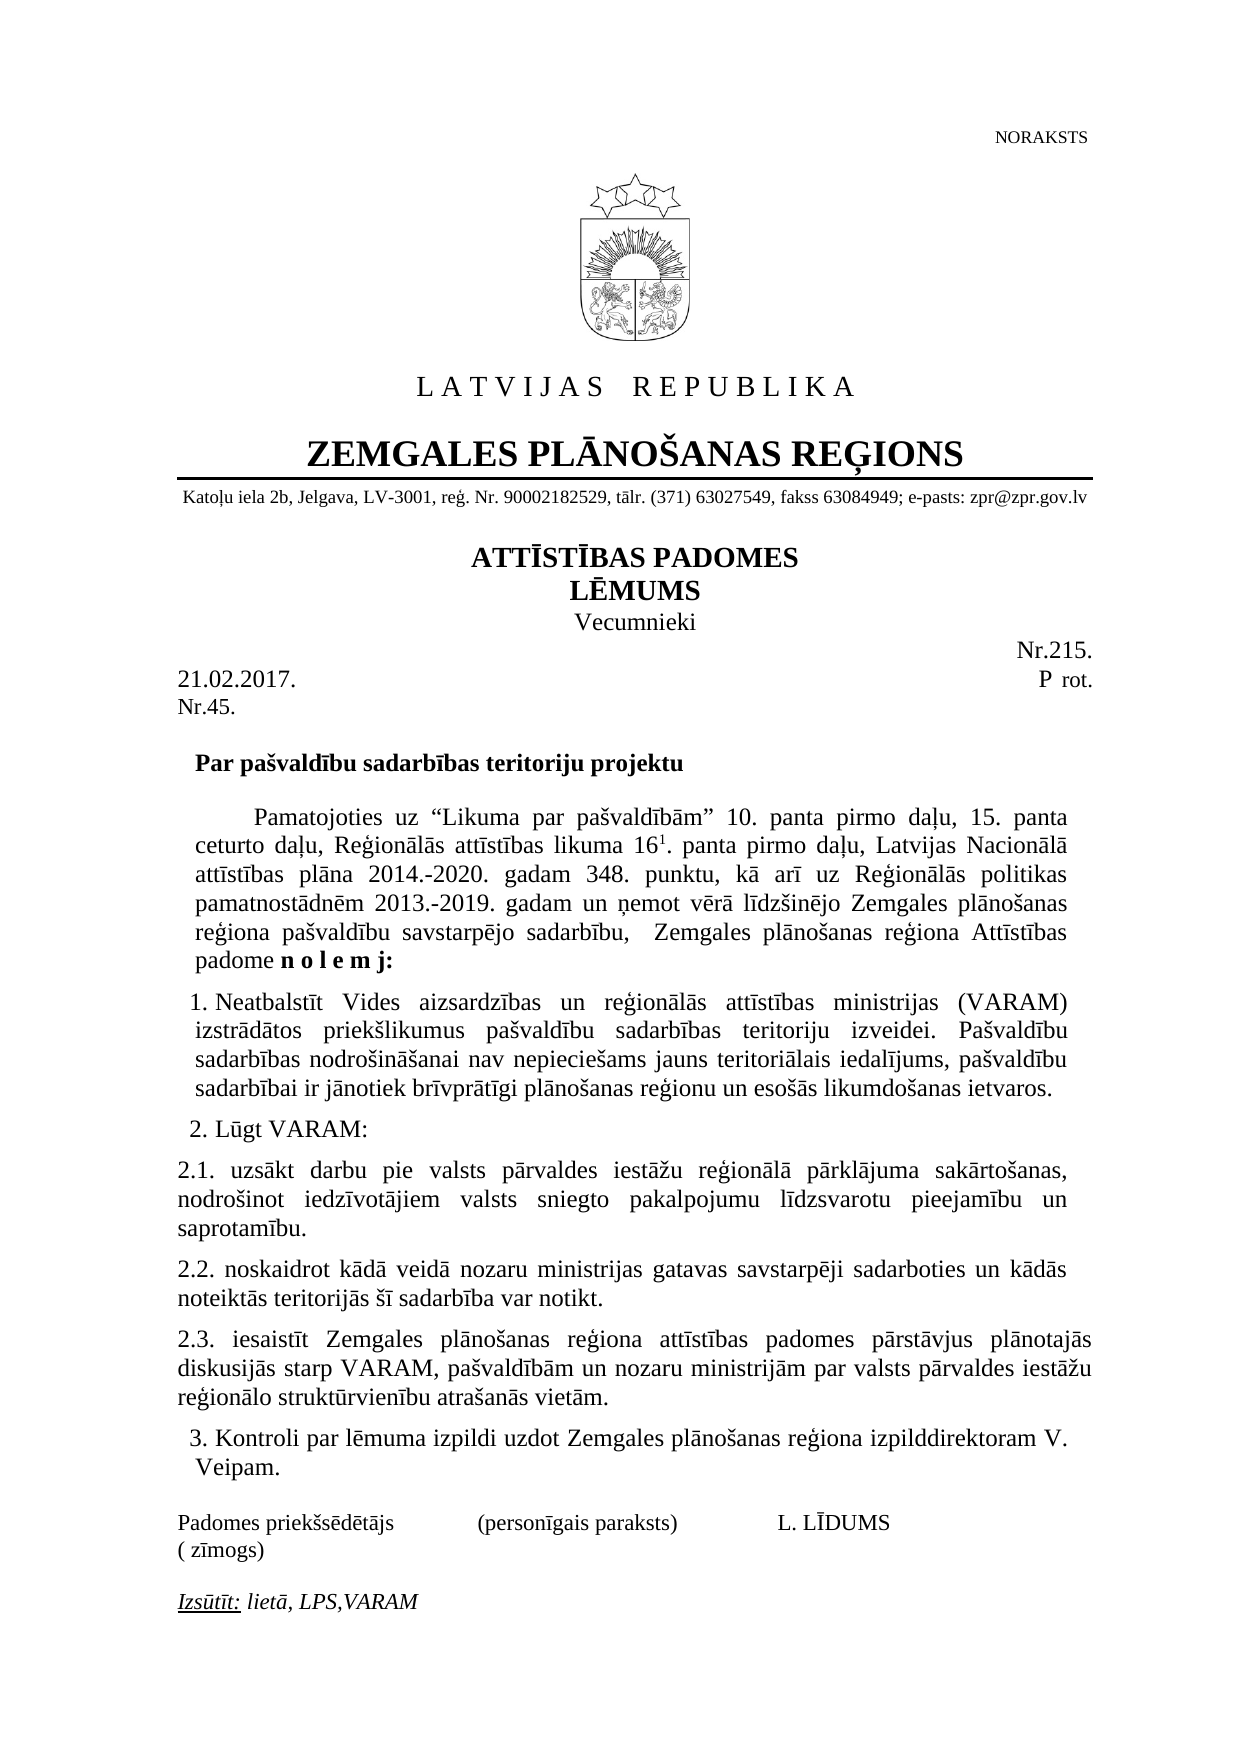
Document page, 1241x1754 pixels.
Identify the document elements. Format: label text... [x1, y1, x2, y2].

text Padomes priekšsēdētājs (personīgais paraksts) L. LĪDUMS [177, 1509, 1093, 1536]
subtitle 2.1. uzsākt darbu pie valsts pārvaldes iestāžu reģionālā pārklājuma sakārtošanas, nodrošinot iedzīvotājiem valsts sniegto pakalpojumu līdzsvarotu pieejamību un saprotamību. [177, 1156, 1068, 1242]
subtitle Lūgt VARAM: [189, 1114, 1068, 1143]
text ( zīmogs) [177, 1536, 1093, 1562]
text Izsūtīt: lietā, LPS,VARAM [177, 1588, 1093, 1615]
text L A T V I J A S R E P U B L I K A [177, 369, 1093, 403]
subtitle 2.2. noskaidrot kādā veidā nozaru ministrijas gatavas savstarpēji sadarboties un kādās noteiktās teritorijās šī sadarbība var notikt. [177, 1254, 1068, 1312]
list Kontroli par izpildi uzdot Zemgales plānošanas reģiona izpilddirektoram V. Veipam. [189, 1423, 1068, 1481]
picture [580, 173, 690, 341]
text ATTĪSTĪBAS PADOMES [177, 540, 1093, 573]
subtitle Neatbalstīt Vides aizsardzības un reģionālās attīstības ministrijas (VARAM) izstrādātos priekšlikumus pašvaldību sadarbības teritoriju izveidei. Pašvaldību sadarbības nodrošināšanai nav nepieciešams jauns teritoriālais iedalījums, pašvaldību sadarbībai ir jānotiek brīvprātīgi plānošanas reģionu un esošās likumdošanas ietvaros. [189, 987, 1068, 1102]
text 21.02.2017. Prot. Nr.45. [177, 664, 1093, 719]
subtitle Par pašvaldību sadarbības teritoriju projektu [195, 748, 1068, 777]
subtitle Pamatojoties uz “Likuma par pašvaldībām” 10. panta pirmo daļu, 15. panta ceturto daļu, Reģionālās attīstības likuma 161. panta pirmo daļu, Latvijas Nacionālā attīstības plāna 2014.-2020. gadam 348. punktu, kā arī uz Reģionālās politikas pamatnostādnēm 2013.-2019. gadam un ņemot vērā līdzšinējo Zemgales plānošanas reģiona pašvaldību savstarpējo sadarbību, Zemgales plānošanas reģiona Attīstības padome n o l e m j: [195, 802, 1068, 974]
text Vecumnieki [177, 607, 1093, 636]
text LĒMUMS [177, 573, 1093, 607]
text 2.3. iesaistīt Zemgales plānošanas reģiona attīstības padomes pārstāvjus plānotajās diskusijās starp VARAM, pašvaldībām un nozaru ministrijām par valsts pārvaldes iestāžu reģionālo struktūrvienību atrašanās vietām. [177, 1324, 1093, 1411]
text Nr.215. [177, 636, 1093, 664]
text ZEMGALES PLĀNOŠANAS REĢIONS [177, 431, 1093, 477]
text Katoļu iela 2b, Jelgava, LV-3001, reģ. Nr. 90002182529, tālr. (371) 63027549, fakss 63084949; e-pasts: zpr@zpr.gov.lv [177, 486, 1093, 508]
text NORAKSTS [177, 127, 1093, 171]
